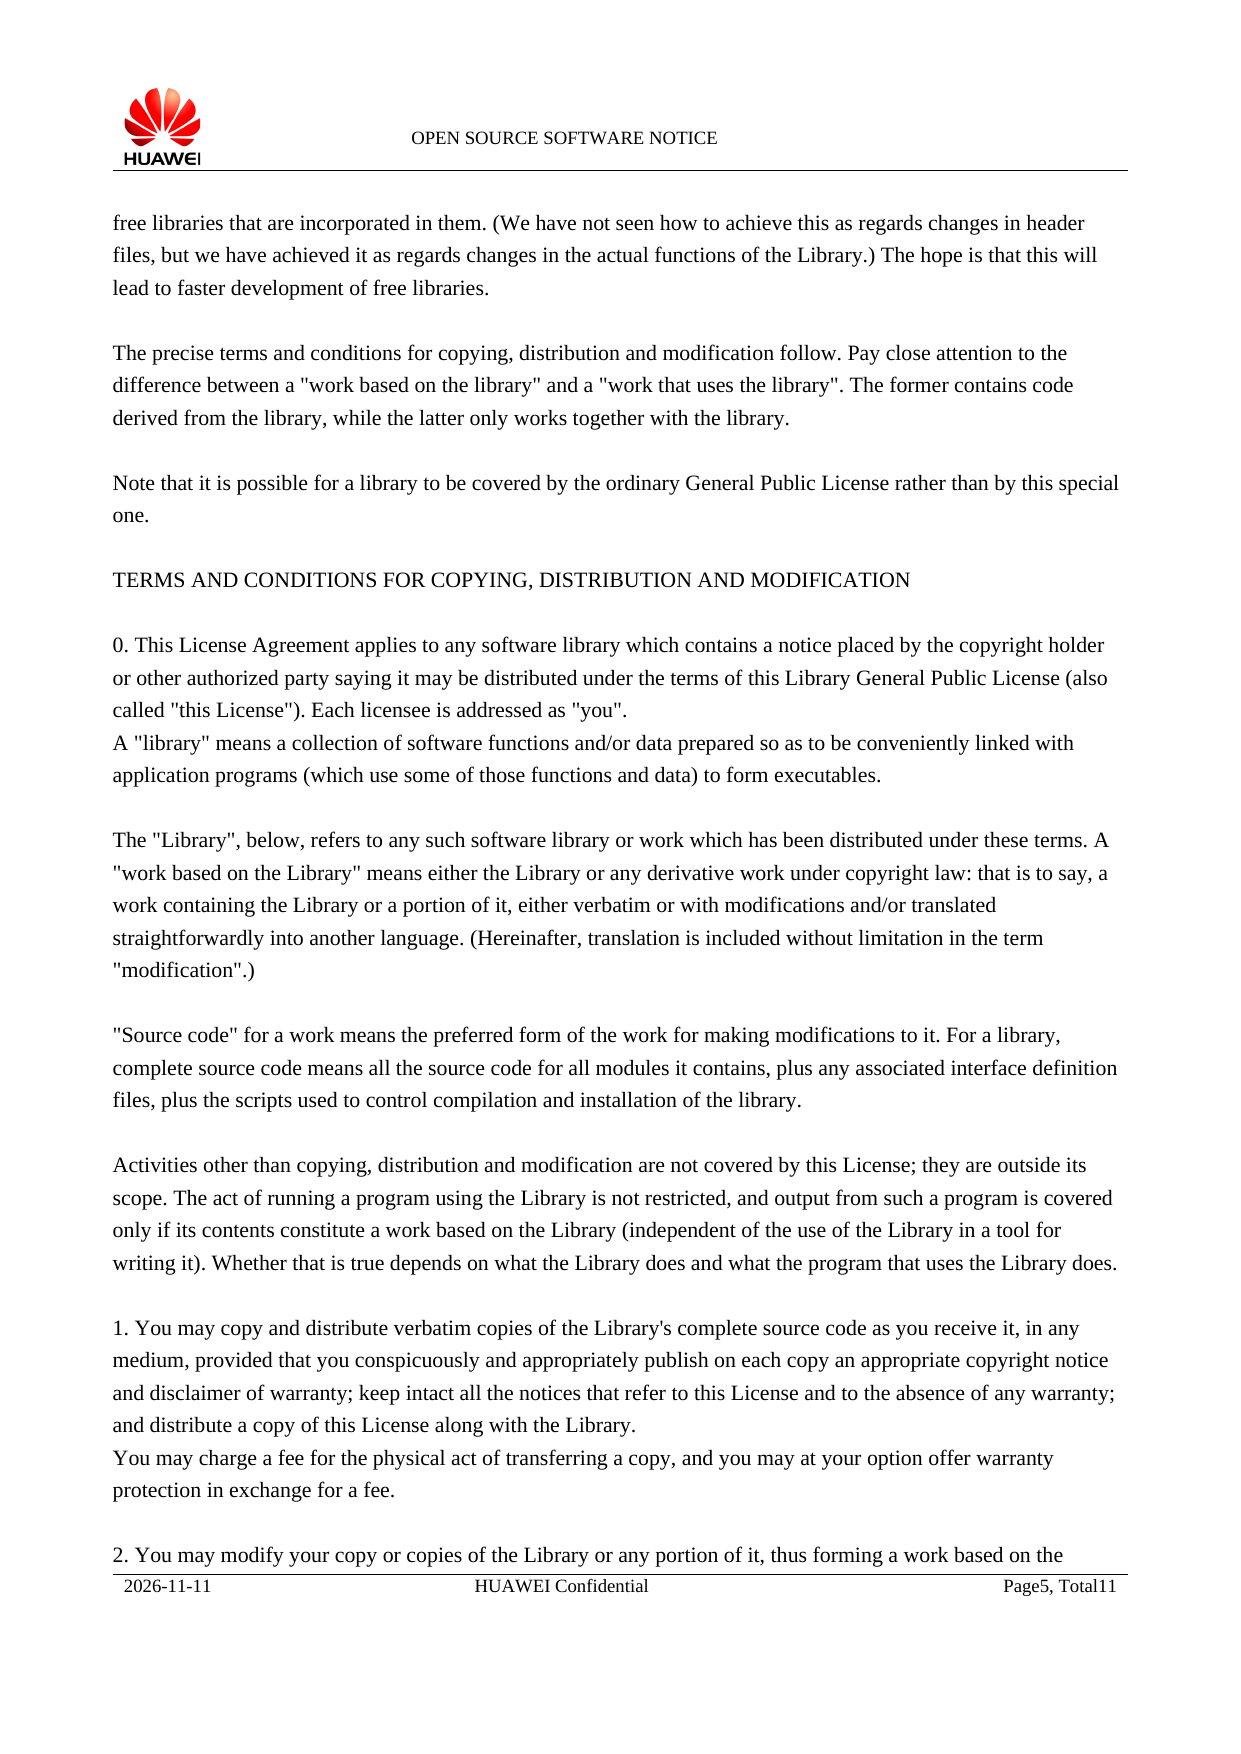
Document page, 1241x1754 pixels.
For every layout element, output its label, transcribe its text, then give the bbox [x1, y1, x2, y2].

picture [124, 88, 201, 165]
